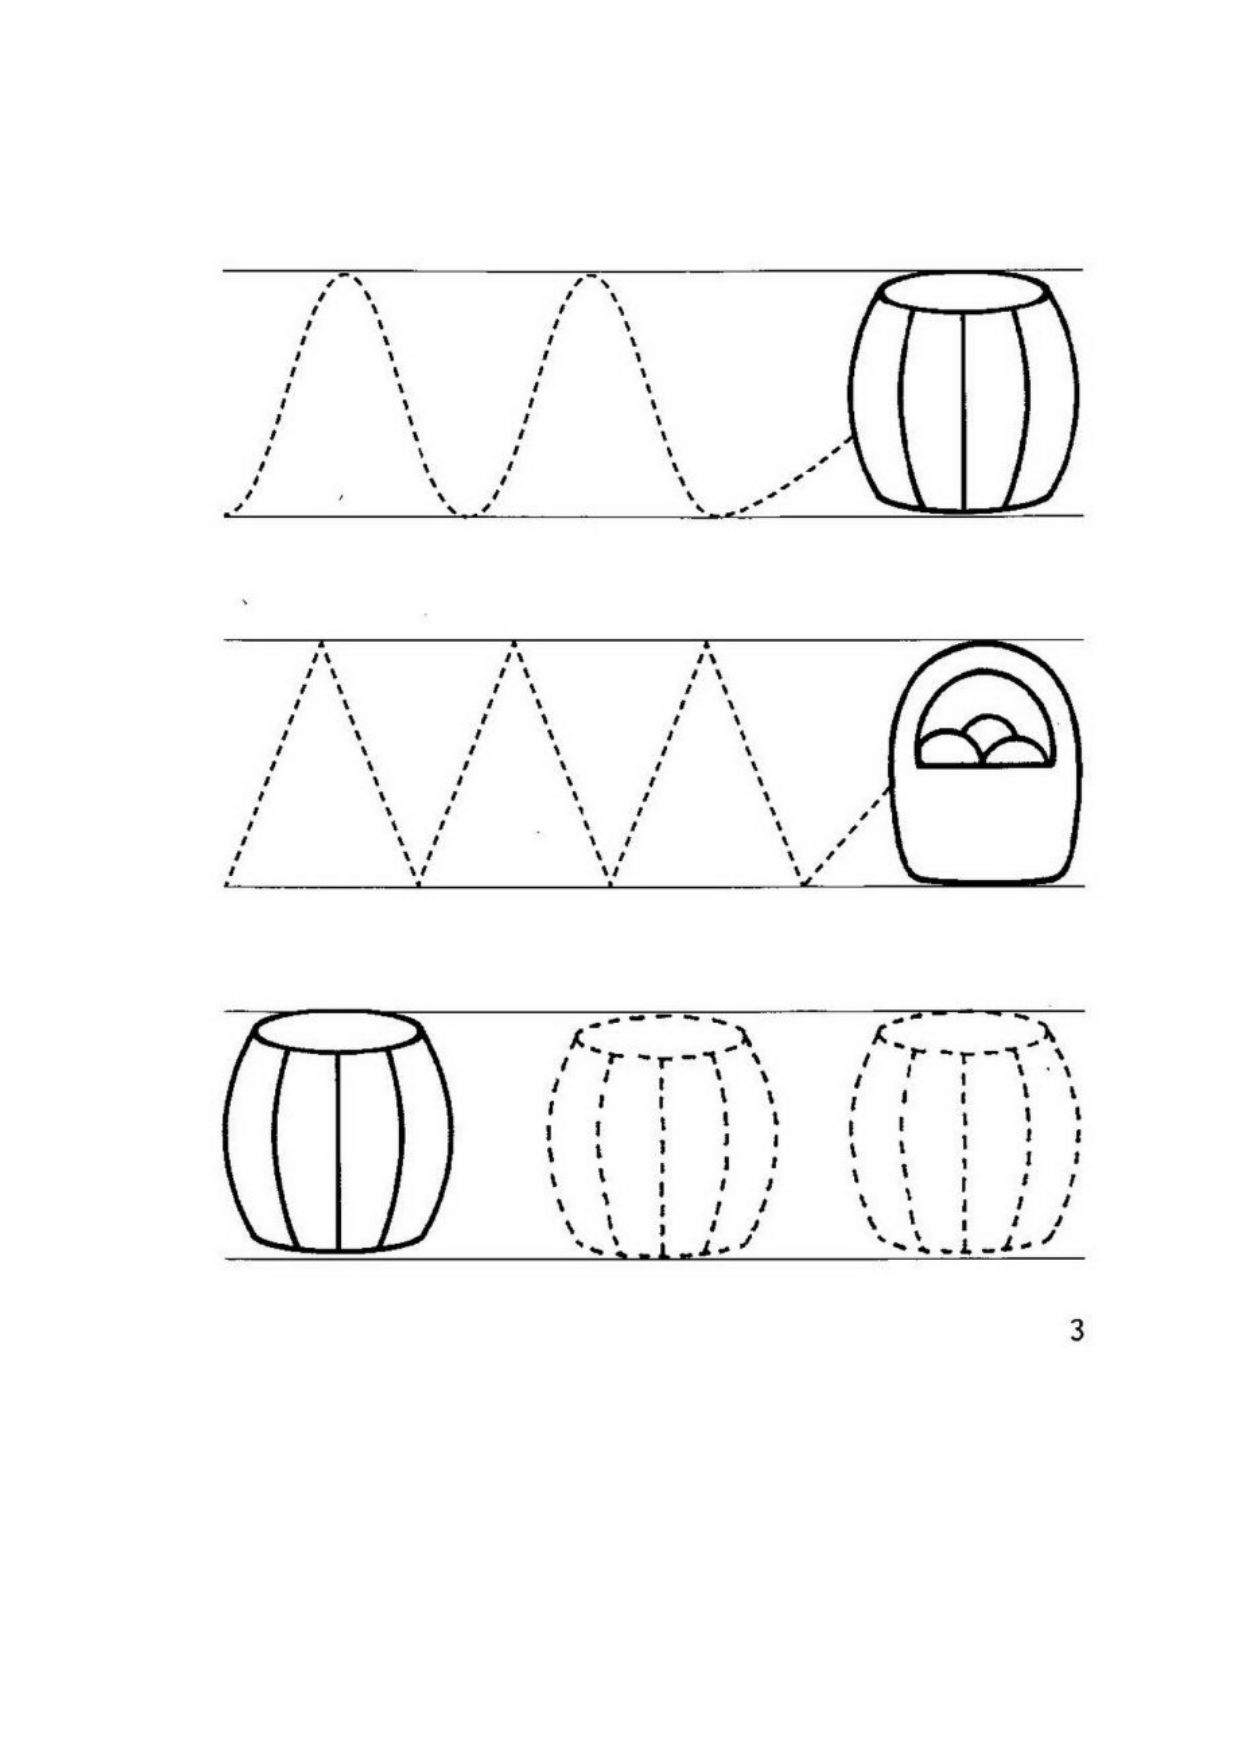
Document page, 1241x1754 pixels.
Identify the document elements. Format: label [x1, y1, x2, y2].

picture [177, 118, 1152, 1497]
